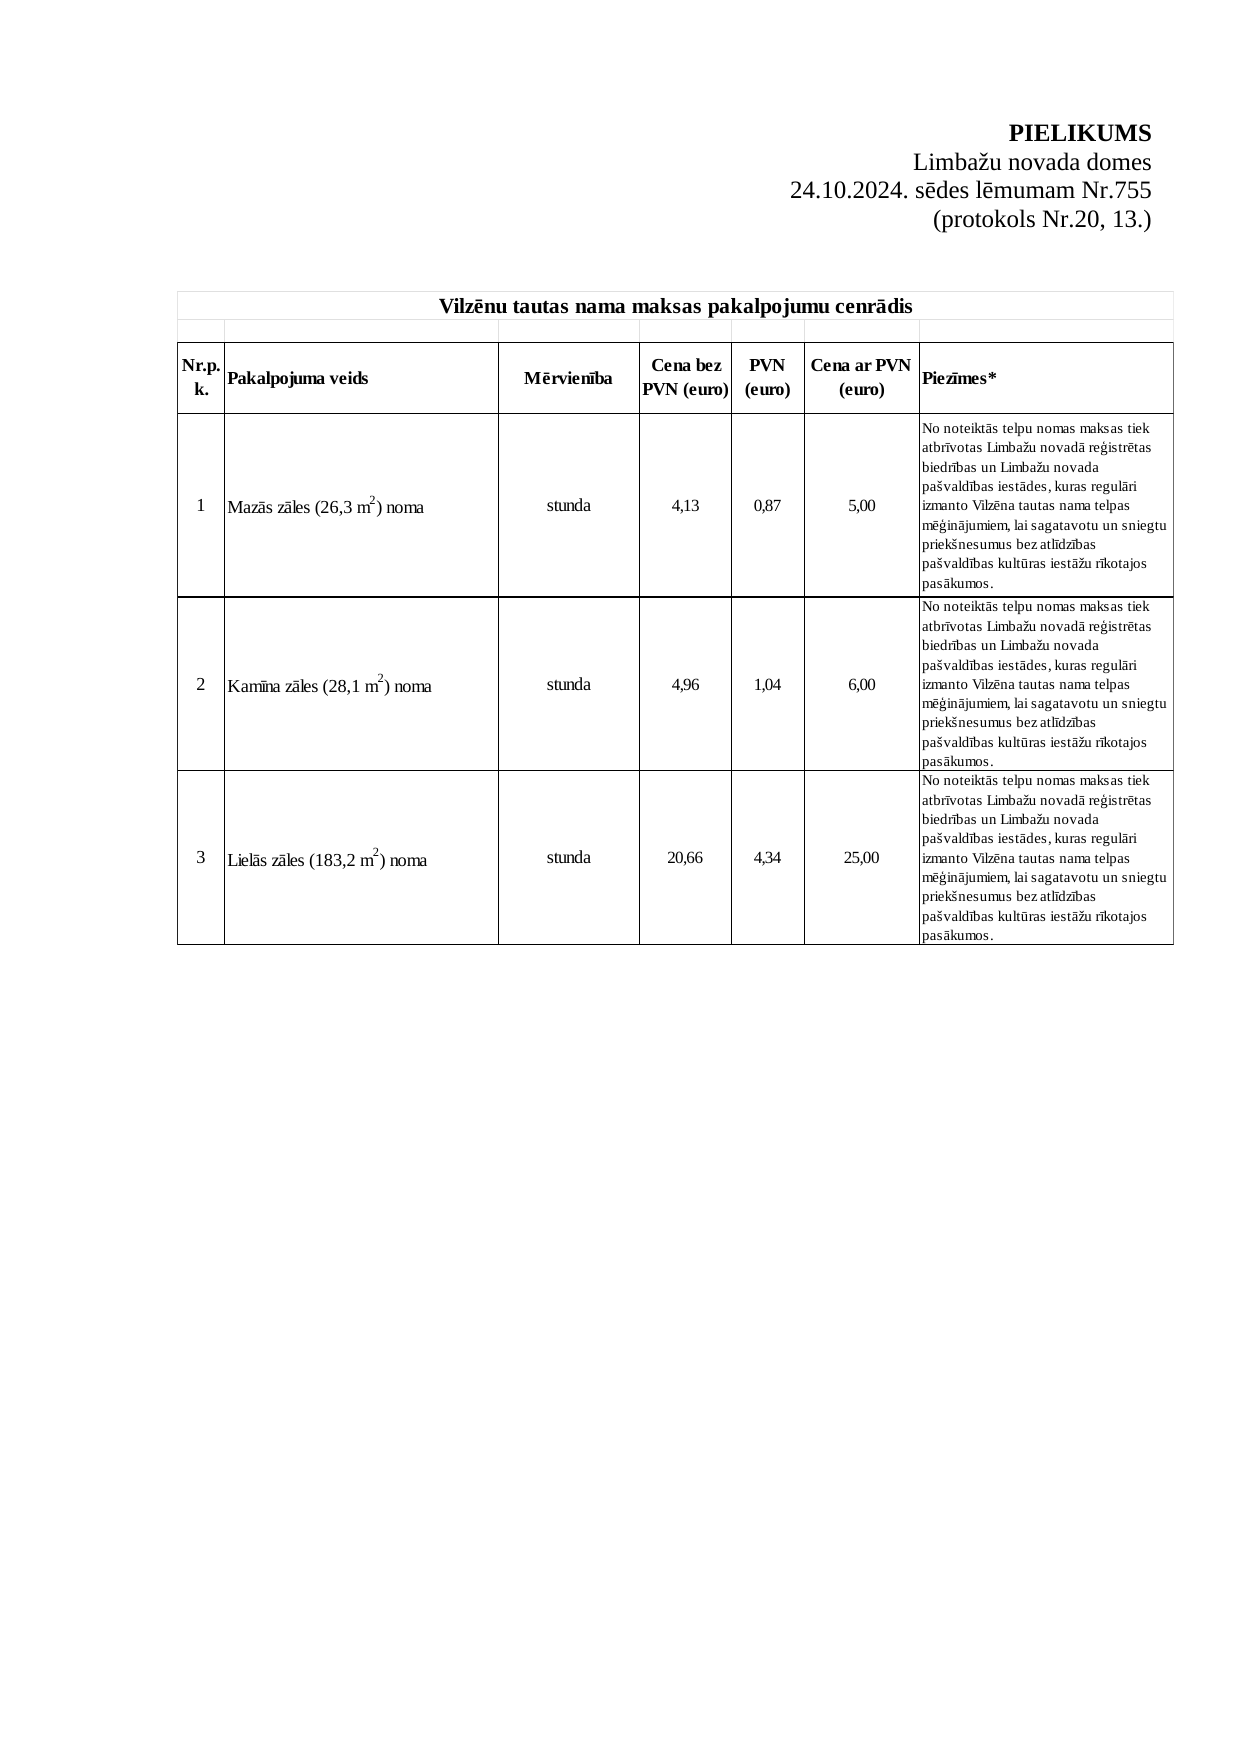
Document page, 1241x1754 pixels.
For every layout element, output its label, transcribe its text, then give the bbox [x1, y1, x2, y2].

text (protokols Nr.20, 13.) [177, 204, 1152, 233]
text PIELIKUMS [177, 118, 1152, 147]
text Limbažu novada domes [177, 147, 1152, 176]
text 24.10.2024. sēdes lēmumam Nr.755 [177, 176, 1152, 204]
